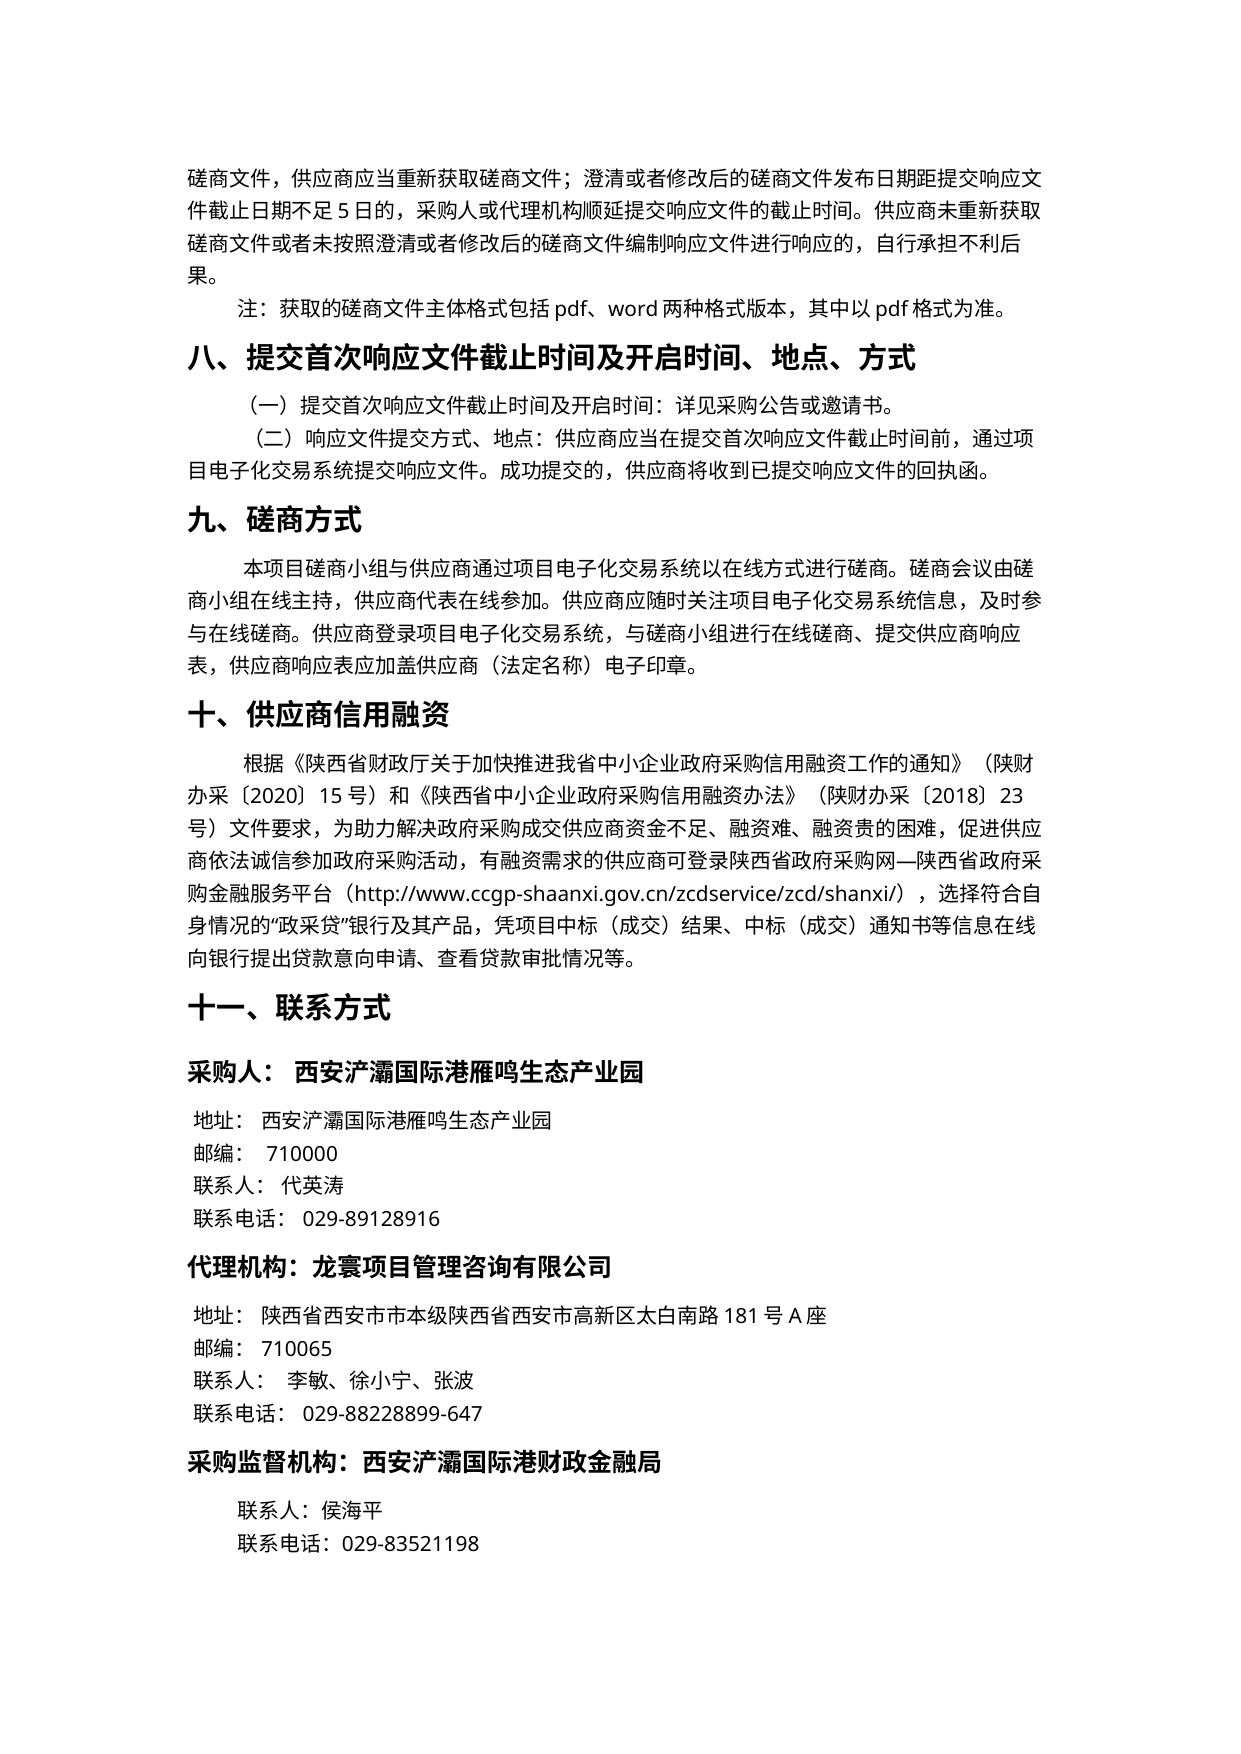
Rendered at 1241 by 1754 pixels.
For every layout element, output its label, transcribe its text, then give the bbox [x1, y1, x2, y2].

text 地址： 西安浐灞国际港雁鸣生态产业园 [187, 1104, 1053, 1137]
text 本项目磋商小组与供应商通过项目电子化交易系统以在线方式进行磋商。磋商会议由磋商小组在线主持，供应商代表在线参加。供应商应随时关注项目电子化交易系统信息，及时参与在线磋商。供应商登录项目电子化交易系统，与磋商小组进行在线磋商、提交供应商响应表，供应商响应表应加盖供应商（法定名称）电子印章。 [187, 552, 1053, 682]
text 联系人： 代英涛 [187, 1169, 1053, 1202]
text 代理机构：龙寰项目管理咨询有限公司 [187, 1234, 1053, 1299]
text 采购监督机构：西安浐灞国际港财政金融局 [187, 1429, 1053, 1494]
text 联系人：侯海平 [187, 1494, 1053, 1527]
text 采购人： 西安浐灞国际港雁鸣生态产业园 [187, 1039, 1053, 1104]
text 联系人： 李敏、徐小宁、张波 [187, 1364, 1053, 1397]
text 九、磋商方式 [187, 487, 1053, 552]
text 根据《陕西省财政厅关于加快推进我省中小企业政府采购信用融资工作的通知》（陕财办采〔2020〕15 号）和《陕西省中小企业政府采购信用融资办法》（陕财办采〔2018〕23 号）文件要求，为助力解决政府采购成交供应商资金不足、融资难、融资贵的困难，促进供应商依法诚信参加政府采购活动，有融资需求的供应商可登录陕西省政府采购网—陕西省政府采购金融服务平台（http://www.ccgp-shaanxi.gov.cn/zcdservice/zcd/shanxi/），选择符合自身情况的“政采贷”银行及其产品，凭项目中标（成交）结果、中标（成交）通知书等信息在线向银行提出贷款意向申请、查看贷款审批情况等。 [187, 747, 1053, 974]
text 地址： 陕西省西安市市本级陕西省西安市高新区太白南路181号A座 [187, 1299, 1053, 1332]
text （二）响应文件提交方式、地点：供应商应当在提交首次响应文件截止时间前，通过项目电子化交易系统提交响应文件。成功提交的，供应商将收到已提交响应文件的回执函。 [187, 422, 1053, 487]
text （一）提交首次响应文件截止时间及开启时间：详见采购公告或邀请书。 [187, 389, 1053, 422]
text 邮编： 710065 [187, 1332, 1053, 1364]
text 八、提交首次响应文件截止时间及开启时间、地点、方式 [187, 324, 1053, 389]
text 联系电话：029-83521198 [187, 1527, 1053, 1559]
text 注：获取的磋商文件主体格式包括pdf、word两种格式版本，其中以pdf格式为准。 [187, 292, 1053, 324]
text 十一、联系方式 [187, 974, 1053, 1039]
text 十、供应商信用融资 [187, 682, 1053, 747]
text 邮编： 710000 [187, 1137, 1053, 1169]
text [187, 162, 1053, 292]
text 联系电话： 029-89128916 [187, 1202, 1053, 1234]
text 联系电话： 029-88228899-647 [187, 1397, 1053, 1429]
